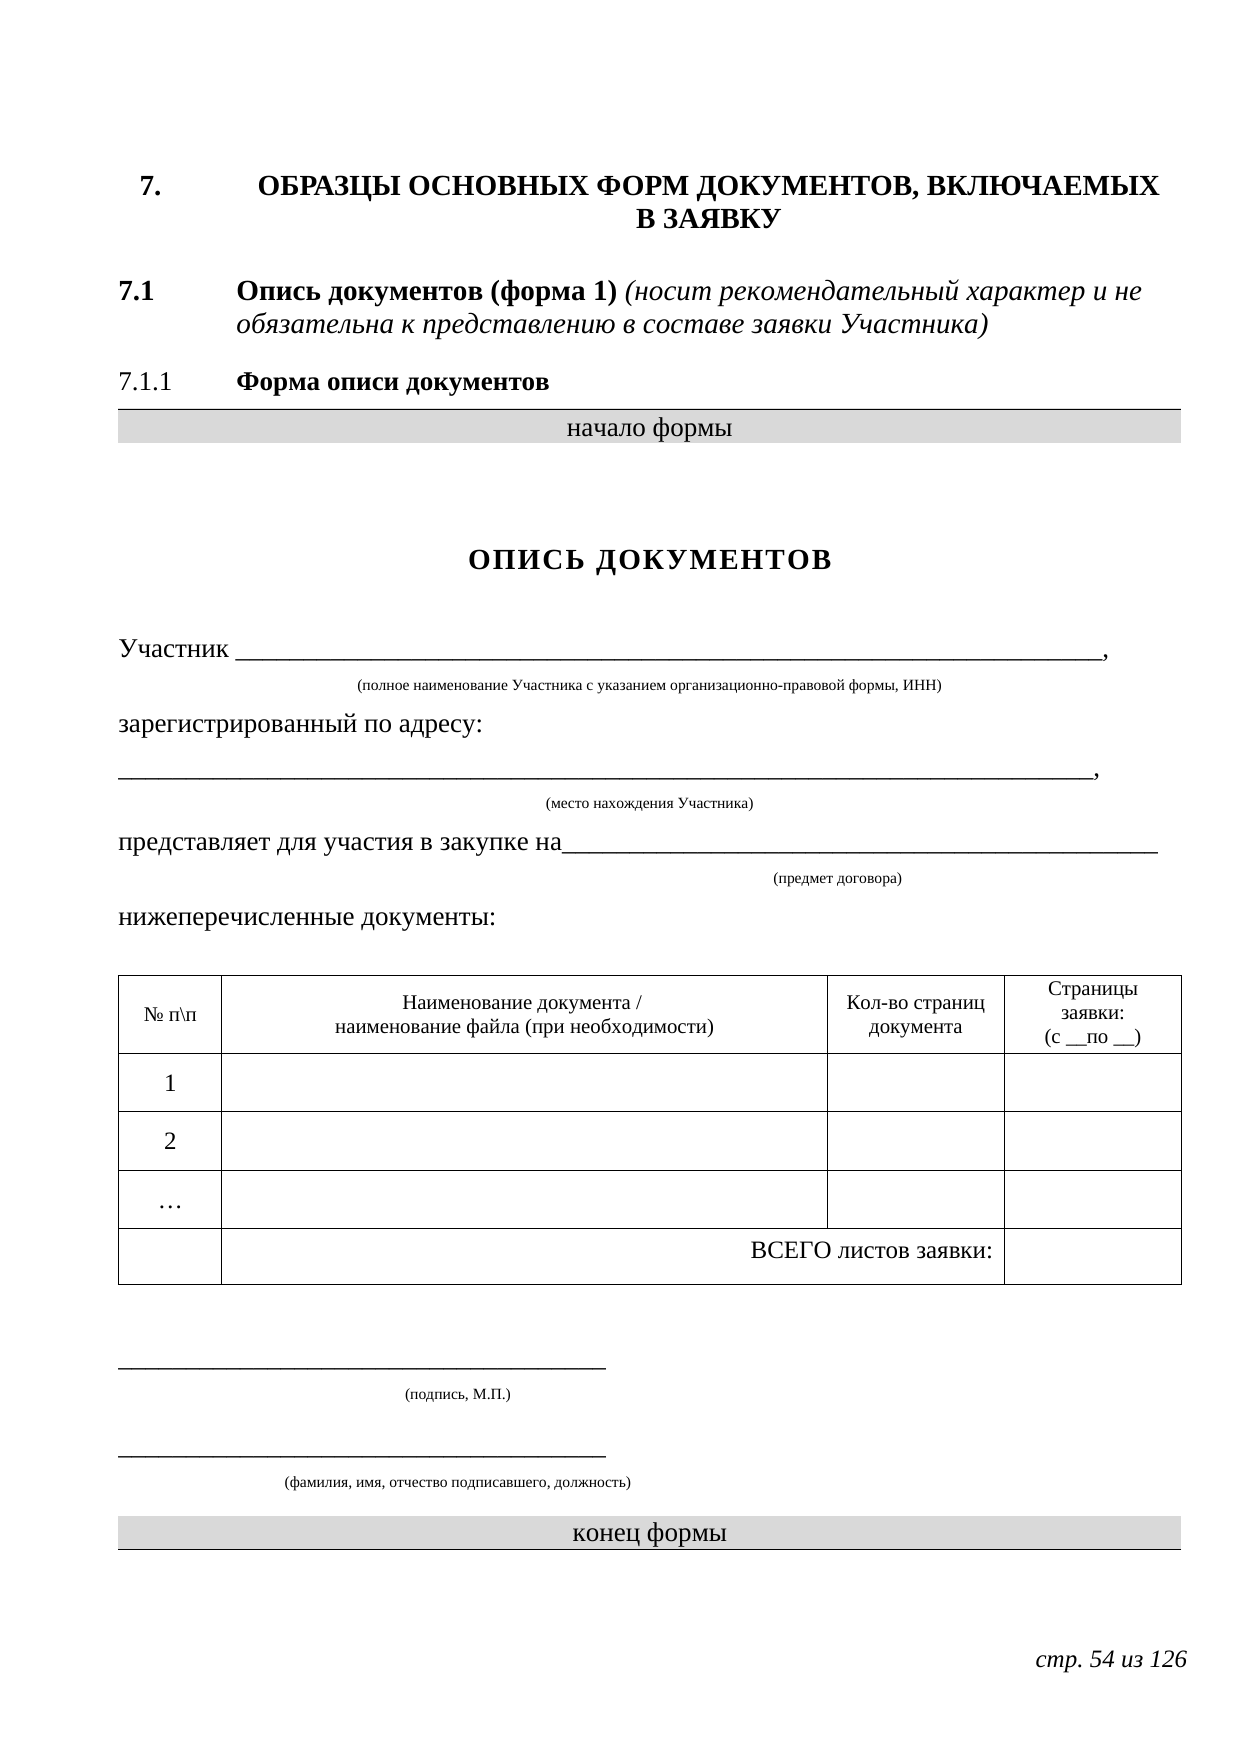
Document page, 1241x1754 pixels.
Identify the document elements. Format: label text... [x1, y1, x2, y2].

text (место нахождения Участника) [118, 794, 1181, 825]
table_cell … [119, 1171, 221, 1228]
table_cell [222, 1112, 827, 1169]
text зарегистрированный по адресу: [118, 707, 1181, 738]
table_header Страницы заявки: (с __по __) [1005, 976, 1181, 1052]
text нижеперечисленные документы: [118, 900, 1181, 931]
text представляет для участия в закупке на____________________________________________ [118, 825, 1181, 857]
table_cell [828, 1054, 1004, 1111]
table_cell 2 [119, 1112, 221, 1169]
table_header № п\п [119, 976, 221, 1052]
table_cell [222, 1054, 827, 1111]
list Форма описи документов [118, 365, 1181, 396]
table_header Наименование документа / наименование файла (при необходимости) [222, 976, 827, 1052]
table_cell ВСЕГО листов заявки: [222, 1229, 1004, 1284]
text конец формы [118, 1516, 1181, 1549]
table_cell [1005, 1171, 1181, 1228]
table_cell [222, 1171, 827, 1228]
text ОПИСЬ ДОКУМЕНТОВ [118, 542, 1181, 576]
text (полное наименование Участника с указанием организационно-правовой формы, ИНН) [118, 676, 1181, 707]
text (подпись, М.П.) [118, 1385, 797, 1416]
table_cell [828, 1112, 1004, 1169]
subtitle Опись документов (форма 1) (носит рекомендательный характер и не обязательна к представлению в составе заявки Участника) [118, 273, 1181, 340]
text (предмет договора) [118, 869, 1181, 900]
table_cell [119, 1229, 221, 1284]
text ____________________________________ [118, 1341, 1181, 1373]
table_header Кол-во страниц документа [828, 976, 1004, 1052]
subtitle ОБРАЗЦЫ ОСНОВНЫХ ФОРМ ДОКУМЕНТОВ, ВКЛЮЧАЕМЫХ В ЗАЯВКУ [118, 168, 1181, 235]
table_cell [1005, 1054, 1181, 1111]
table_cell [1005, 1229, 1181, 1284]
text (фамилия, имя, отчество подписавшего, должность) [118, 1472, 797, 1503]
table_cell [828, 1171, 1004, 1228]
table_cell [1005, 1112, 1181, 1169]
text ____________________________________ [118, 1429, 1181, 1460]
text ________________________________________________________________________, [118, 751, 1181, 782]
text начало формы [118, 410, 1181, 443]
table_cell 1 [119, 1054, 221, 1111]
text Участник ________________________________________________________________, [118, 632, 1181, 663]
